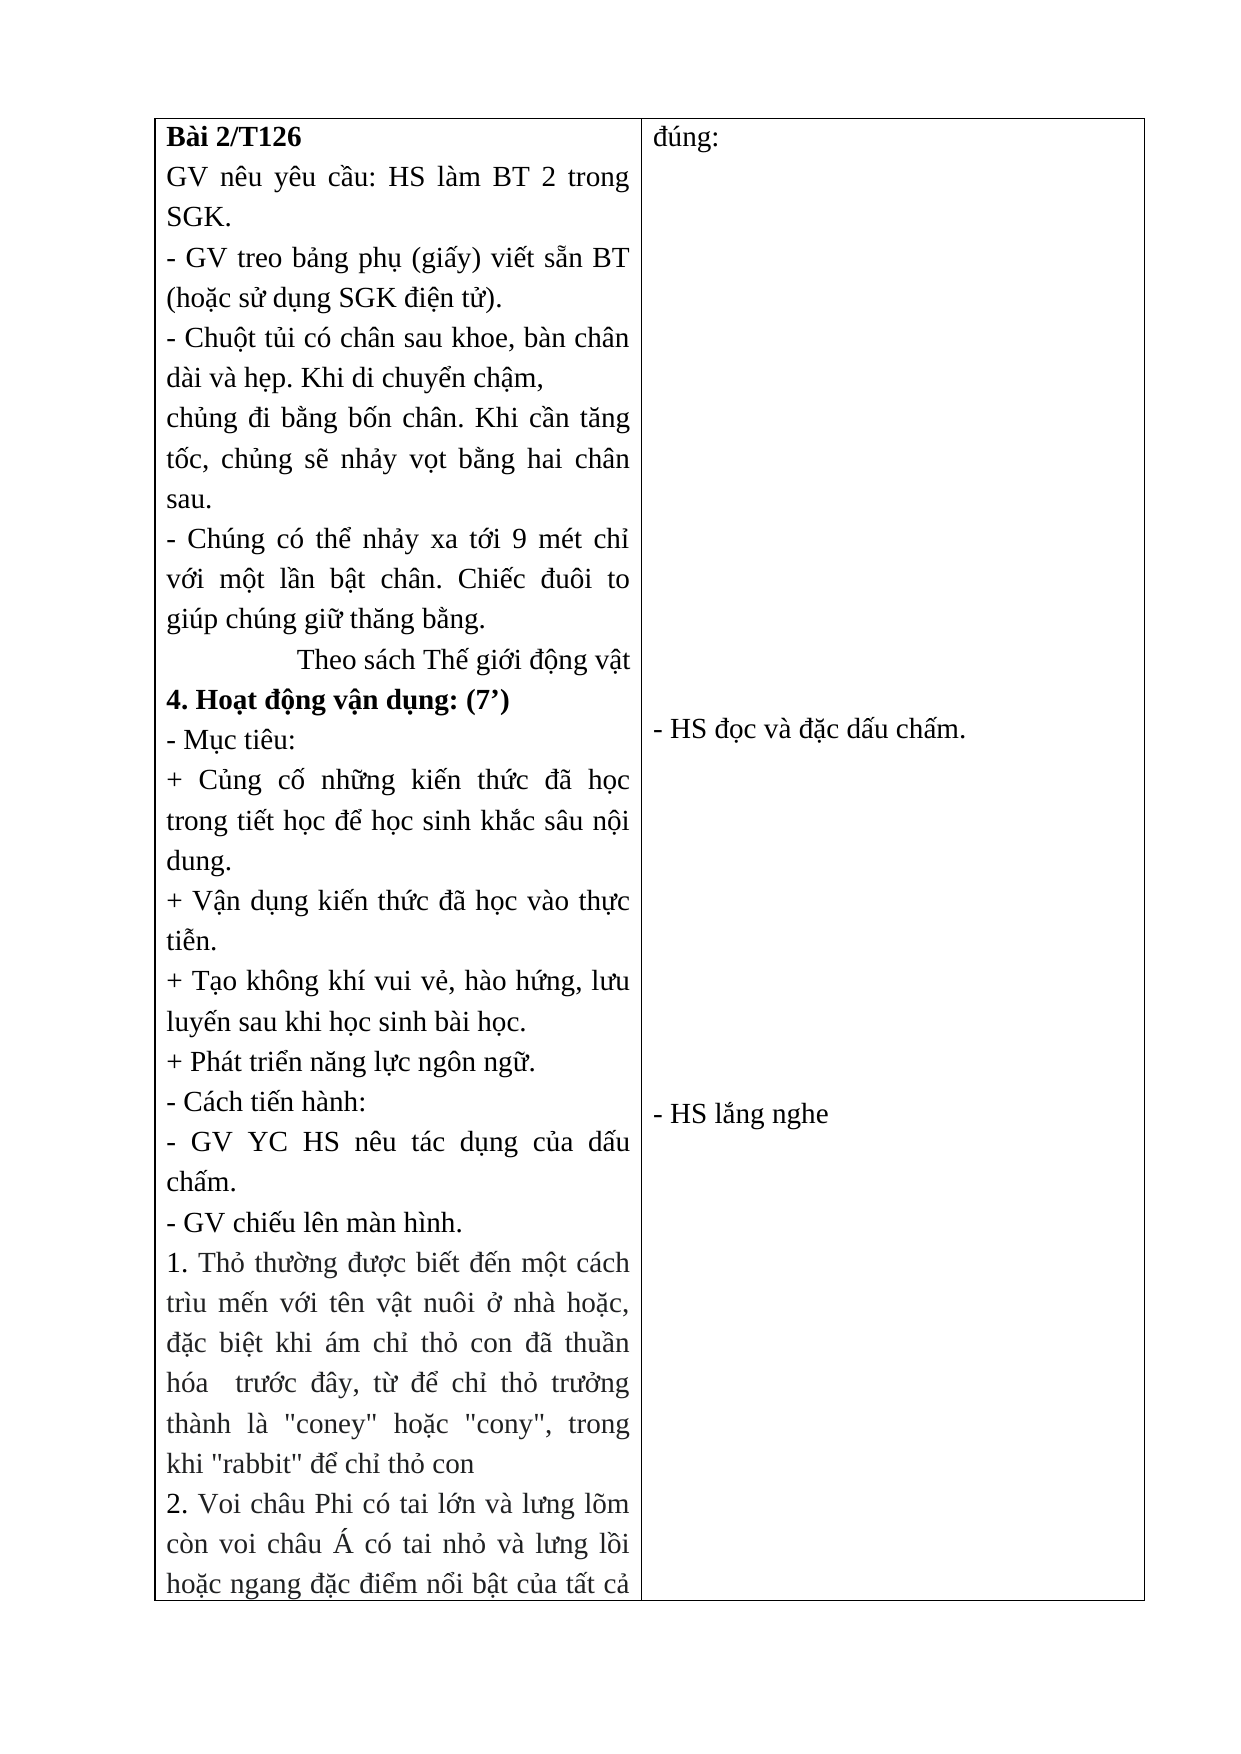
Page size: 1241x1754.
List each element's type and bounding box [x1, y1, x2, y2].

table_cell [642, 119, 1144, 1600]
table_cell [156, 119, 641, 1600]
